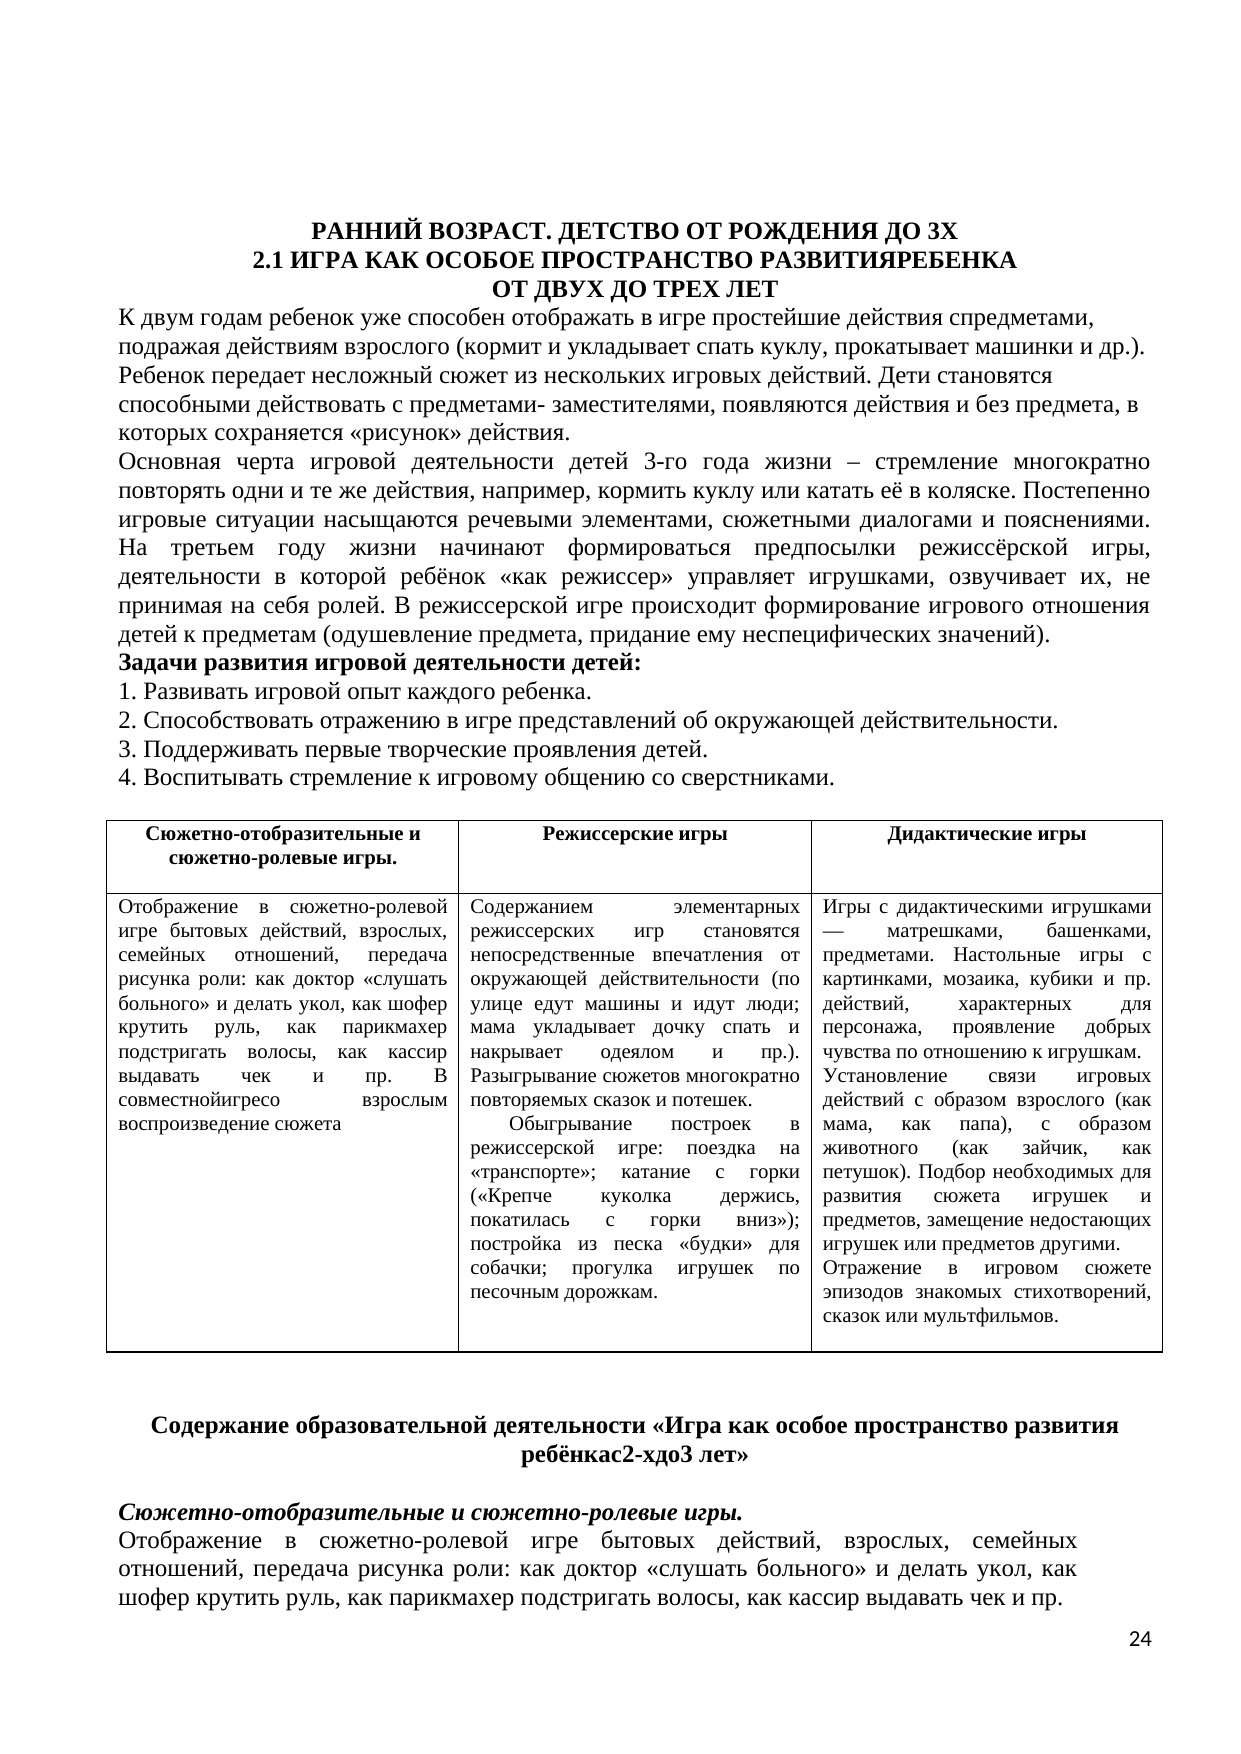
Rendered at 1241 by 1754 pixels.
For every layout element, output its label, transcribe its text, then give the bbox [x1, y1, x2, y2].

text Задачи развития игровой деятельности детей: [118, 647, 1152, 676]
text 1. Развивать игровой опыт каждого ребенка. [118, 676, 1152, 705]
text Содержание образовательной деятельности «Игра как особое пространство развития ребёнкас2-хдо3 лет» [118, 1410, 1152, 1468]
table_header Режиссерские игры [459, 821, 811, 893]
text 3. Поддерживать первые творческие проявления детей. [118, 734, 1152, 762]
text 4. Воспитывать стремление к игровому общению со сверстниками. [118, 762, 1152, 791]
text Сюжетно-отобразительные и сюжетно-ролевые игры. [118, 1497, 1152, 1525]
table_cell Игры с дидактическими игрушками — матрешками, башенками, предметами. Настольные игры с картинками, мозаика, кубики и пр. действий, характерных для персонажа, проявление добрых чувства по отношению к игрушкам. Установление связи игровых действий с образом взрослого (как мама, как папа), с образом животного (как зайчик, как петушок). Подбор необходимых для развития сюжета игрушек и предметов, замещение недостающих игрушек или предметов другими. Отражение в игровом сюжете эпизодов знакомых стихотворений, сказок или мультфильмов. [812, 894, 1162, 1351]
text Отображение в сюжетно-ролевой игре бытовых действий, взрослых, семейных отношений, передача рисунка роли: как доктор «слушать больного» и делать укол, как шофер крутить руль, как парикмахер подстригать волосы, как кассир выдавать чек и пр. [118, 1525, 1078, 1611]
text 2. Способствовать отражению в игре представлений об окружающей действительности. [118, 705, 1152, 734]
table_cell Содержанием элементарных режиссерских игр становятся непосредственные впечатления от окружающей действительности (по улице едут машины и идут люди; мама укладывает дочку спать и накрывает одеялом и пр.). Разыгрывание сюжетов многократно повторяемых сказок и потешек. Обыгрывание построек в режиссерской игре: поездка на «транспорте»; катание с горки («Крепче куколка держись, покатилась с горки вниз»); постройка из песка «будки» для собачки; прогулка игрушек по песочным дорожкам. [459, 894, 811, 1351]
text ОТ ДВУХ ДО ТРЕХ ЛЕТ [118, 274, 1152, 302]
table_cell Отображение в сюжетно-ролевой игре бытовых действий, взрослых, семейных отношений, передача рисунка роли: как доктор «слушать больного» и делать укол, как шофер крутить руль, как парикмахер подстригать волосы, как кассир выдавать чек и пр. В совместнойигресо взрослым воспроизведение сюжета [107, 894, 458, 1351]
text РАННИЙ ВОЗРАСТ. ДЕТСТВО ОТ РОЖДЕНИЯ ДО 3Х [118, 216, 1152, 245]
table_header Сюжетно-отобразительные и сюжетно-ролевые игры. [107, 821, 458, 893]
text Основная черта игровой деятельности детей 3-го года жизни – стремление многократно повторять одни и те же действия, например, кормить куклу или катать её в коляске. Постепенно игровые ситуации насыщаются речевыми элементами, сюжетными диалогами и пояснениями. На третьем году жизни начинают формироваться предпосылки режиссёрской игры, деятельности в которой ребёнок «как режиссер» управляет игрушками, озвучивает их, не принимая на себя ролей. В режиссерской игре происходит формирование игрового отношения детей к предметам (одушевление предмета, придание ему неспецифических значений). [118, 446, 1152, 647]
text К двум годам ребенок уже способен отображать в игре простейшие действия спредметами, подражая действиям взрослого (кормит и укладывает спать куклу, прокатывает машинки и др.). Ребенок передает несложный сюжет из нескольких игровых действий. Дети становятся способными действовать с предметами- заместителями, появляются действия и без предмета, в которых сохраняется «рисунок» действия. [118, 302, 1152, 446]
table_header Дидактические игры [812, 821, 1162, 893]
text 2.1 ИГРА КАК ОСОБОЕ ПРОСТРАНСТВО РАЗВИТИЯРЕБЕНКА [118, 245, 1152, 274]
